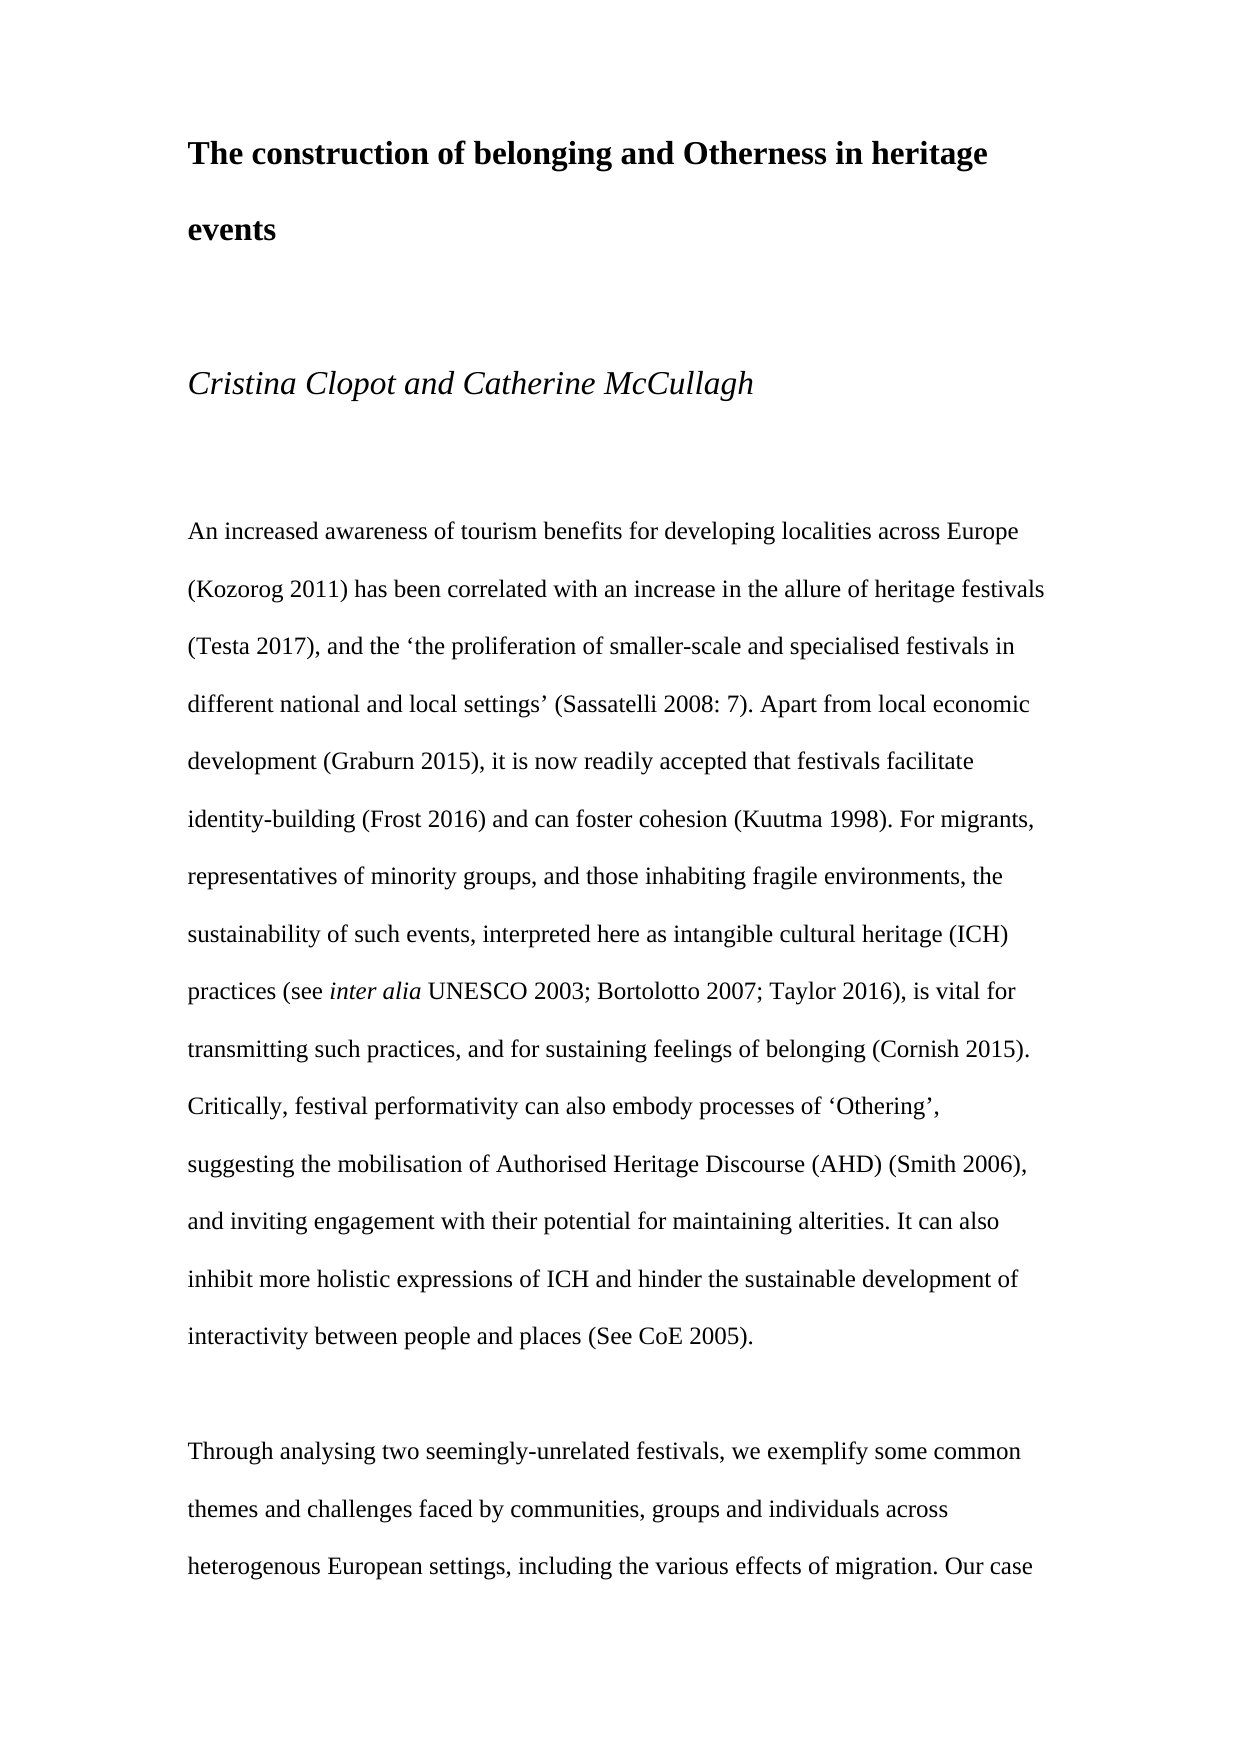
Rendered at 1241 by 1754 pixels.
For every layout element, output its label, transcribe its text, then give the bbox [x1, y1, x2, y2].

text Cristina Clopot and Catherine McCullagh [187, 363, 1053, 401]
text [187, 1436, 1053, 1580]
text An increased awareness of tourism benefits for developing localities across Europe (Kozorog 2011) has been correlated with an increase in the allure of heritage festivals (Testa 2017), and the ‘the proliferation of smaller-scale and specialised festivals in different national and local settings’ (Sassatelli 2008: 7). Apart from local economic development (Graburn 2015), it is now readily accepted that festivals facilitate identity-building (Frost 2016) and can foster cohesion (Kuutma 1998). For migrants, representatives of minority groups, and those inhabiting fragile environments, the sustainability of such events, interpreted here as intangible cultural heritage (ICH) practices (see inter alia UNESCO 2003; Bortolotto 2007; Taylor 2016), is vital for transmitting such practices, and for sustaining feelings of belonging (Cornish 2015). Critically, festival performativity can also embody processes of ‘Othering’, suggesting the mobilisation of Authorised Heritage Discourse (AHD) (Smith 2006), and inviting engagement with their potential for maintaining alterities. It can also inhibit more holistic expressions of ICH and hinder the sustainable development of interactivity between people and places (See CoE 2005). [187, 516, 1053, 1350]
text The construction of belonging and Otherness in heritage events [187, 133, 1053, 248]
